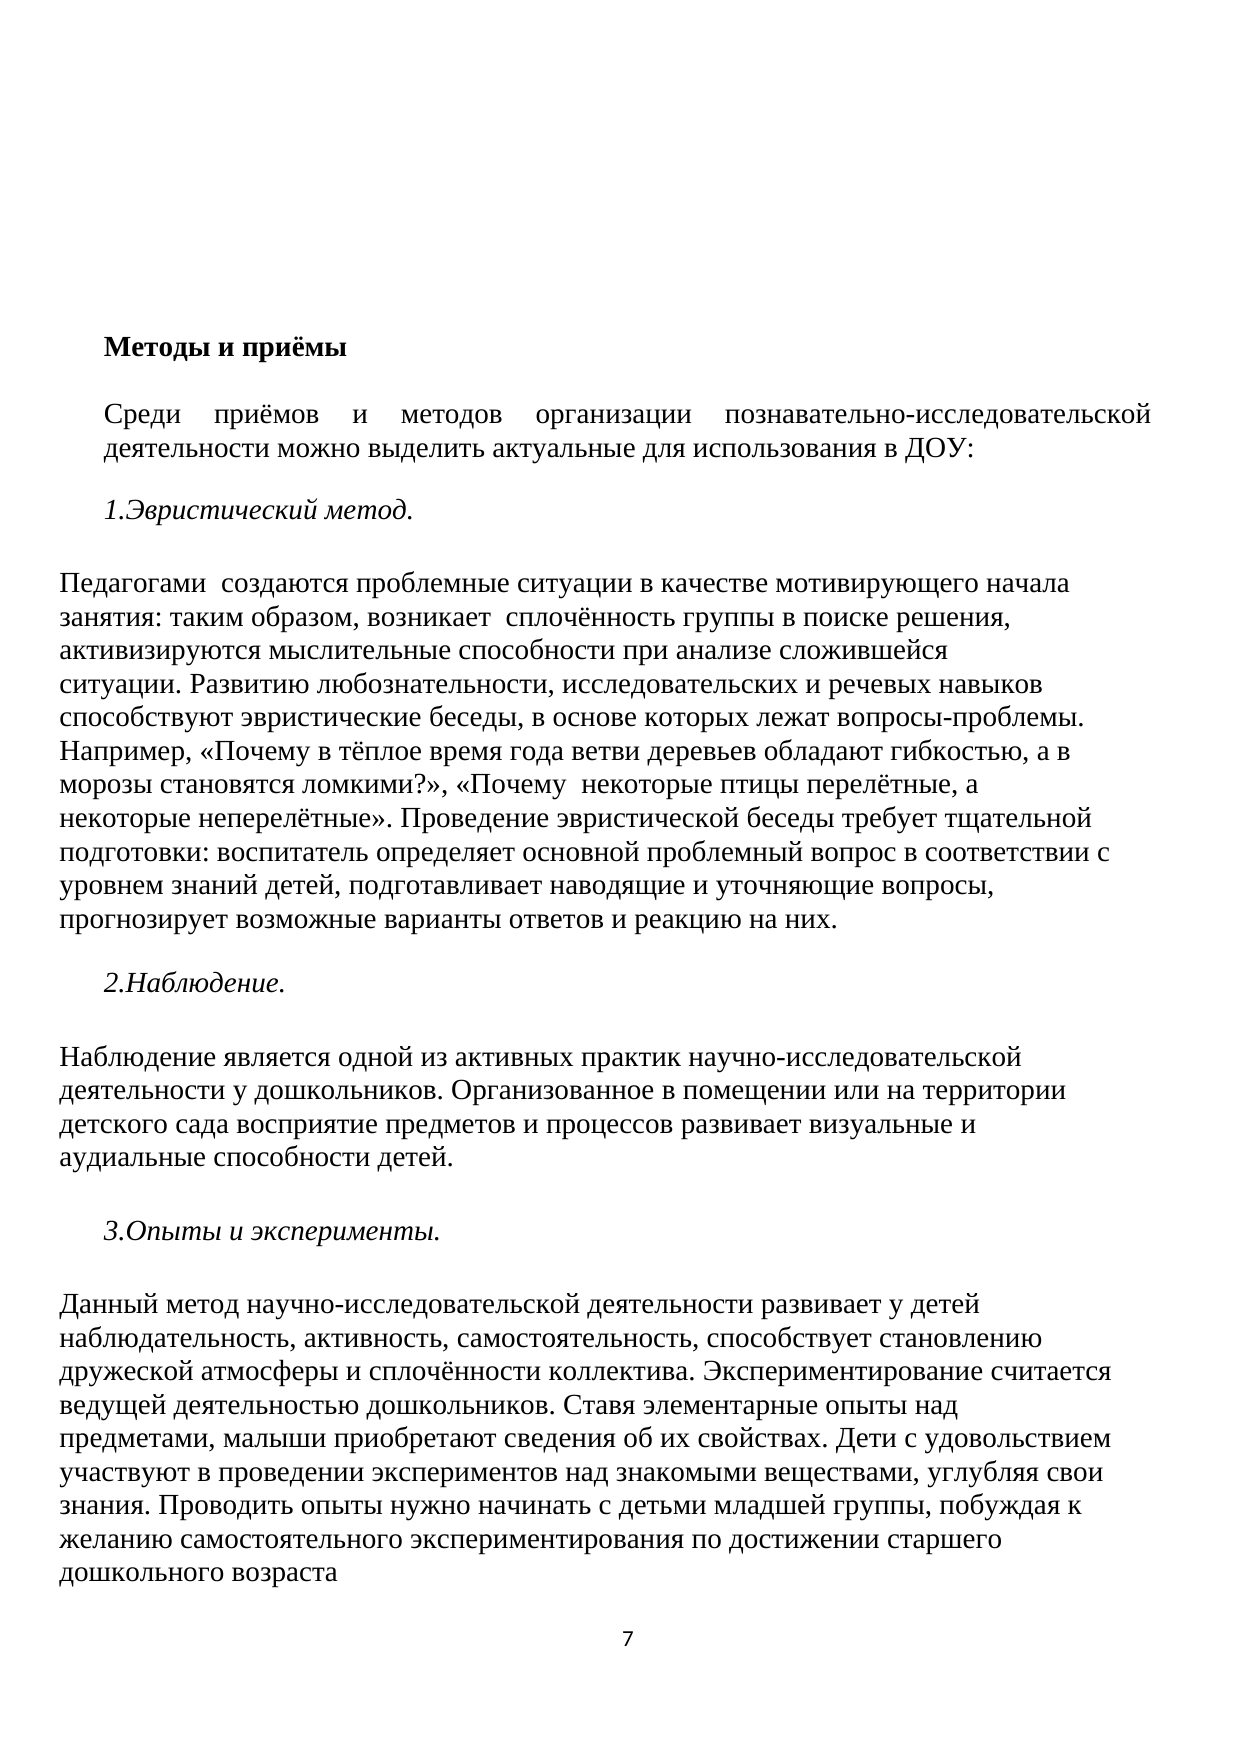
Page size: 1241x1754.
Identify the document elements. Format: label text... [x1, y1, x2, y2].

text Методы и приёмы [103, 329, 1152, 363]
text Данный метод научно-исследовательской деятельности развивает у детей наблюдательность, активность, самостоятельность, способствует становлению дружеской атмосферы и сплочённости коллектива. Экспериментирование считается ведущей деятельностью дошкольников. Ставя элементарные опыты над предметами, малыши приобретают сведения об их свойствах. Дети с удовольствием участвуют в проведении экспериментов над знакомыми веществами, углубляя свои знания. Проводить опыты нужно начинать с детьми младшей группы, побуждая к желанию самостоятельного экспериментирования по достижении старшего дошкольного возраста [59, 1286, 1112, 1588]
text 2.Наблюдение. [103, 966, 1112, 999]
text Наблюдение является одной из активных практик научно-исследовательской деятельности у дошкольников. Организованное в помещении или на территории детского сада восприятие предметов и процессов развивает визуальные и аудиальные способности детей. [59, 1039, 1112, 1173]
text 1.Эвристический метод. [103, 492, 1152, 526]
text Среди приёмов и методов организации познавательно-исследовательской деятельности можно выделить актуальные для использования в ДОУ: [103, 396, 1152, 463]
text 3.Опыты и эксперименты. [103, 1213, 1112, 1246]
text Педагогами создаются проблемные ситуации в качестве мотивирующего начала занятия: таким образом, возникает сплочённость группы в поиске решения, активизируются мыслительные способности при анализе сложившейся ситуации. Развитию любознательности, исследовательских и речевых навыков способствуют эвристические беседы, в основе которых лежат вопросы-проблемы. Например, «Почему в тёплое время года ветви деревьев обладают гибкостью, а в морозы становятся ломкими?», «Почему некоторые птицы перелётные, а некоторые неперелётные». Проведение эвристической беседы требует тщательной подготовки: воспитатель определяет основной проблемный вопрос в соответствии с уровнем знаний детей, подготавливает наводящие и уточняющие вопросы, прогнозирует возможные варианты ответов и реакцию на них. [59, 565, 1112, 962]
